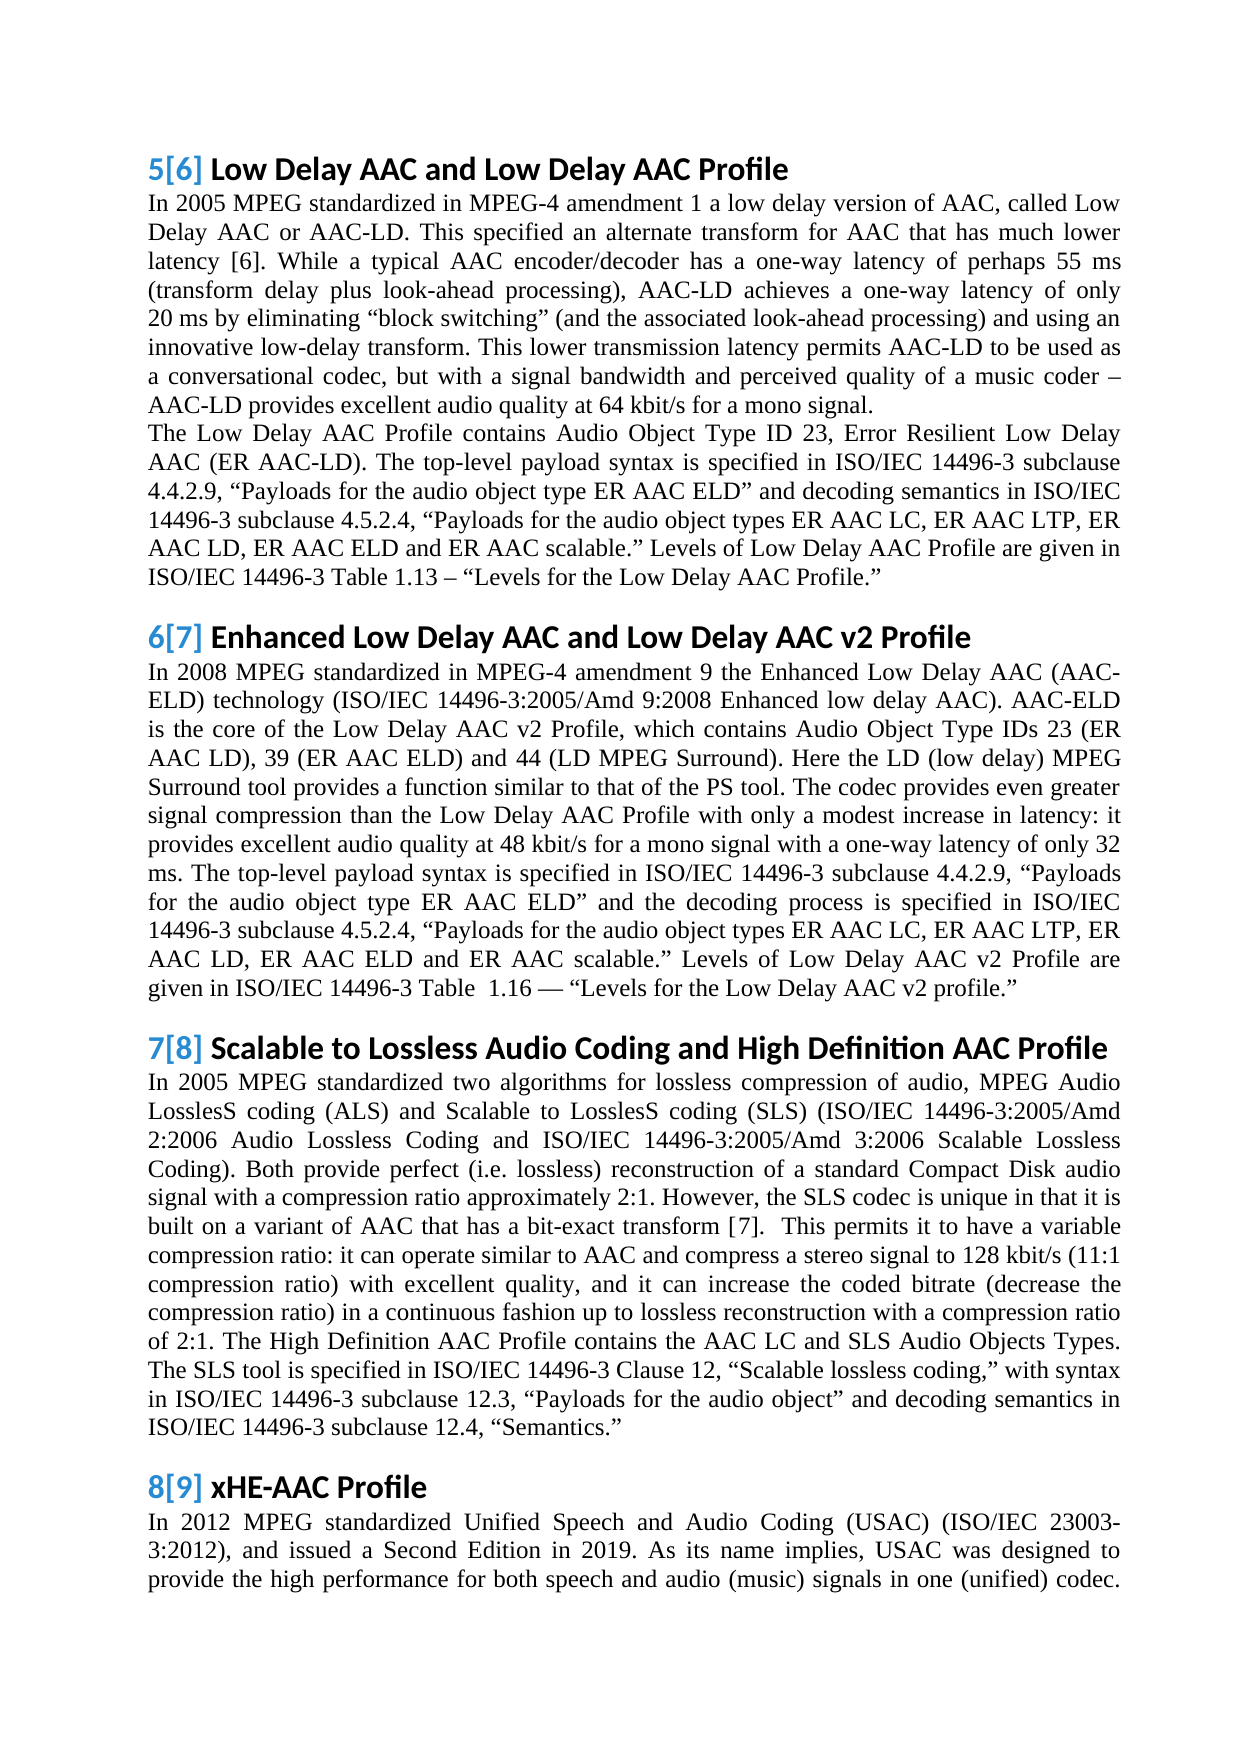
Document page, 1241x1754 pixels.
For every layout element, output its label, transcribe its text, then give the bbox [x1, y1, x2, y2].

text In 2008 MPEG standardized in MPEG-4 amendment 9 the Enhanced Low Delay AAC (AAC-ELD) technology (ISO/IEC 14496-3:2005/Amd 9:2008 Enhanced low delay AAC). AAC-ELD is the core of the Low Delay AAC v2 Profile, which contains Audio Object Type IDs 23 (ER AAC LD), 39 (ER AAC ELD) and 44 (LD MPEG Surround). Here the LD (low delay) MPEG Surround tool provides a function similar to that of the PS tool. The codec provides even greater signal compression than the Low Delay AAC Profile with only a modest increase in latency: it provides excellent audio quality at 48 kbit/s for a mono signal with a one-way latency of only 32 ms. The top-level payload syntax is specified in ISO/IEC 14496-3 subclause 4.4.2.9, “Payloads for the audio object type ER AAC ELD” and the decoding process is specified in ISO/IEC 14496-3 subclause 4.5.2.4, “Payloads for the audio object types ER AAC LC, ER AAC LTP, ER AAC LD, ER AAC ELD and ER AAC scalable.” Levels of Low Delay AAC v2 Profile are given in ISO/IEC 14496-3 Table 1.16 — “Levels for the Low Delay AAC v2 profile.” [148, 657, 1122, 1002]
text The Low Delay AAC Profile contains Audio Object Type ID 23, Error Resilient Low Delay AAC (ER AAC-LD). The top-level payload syntax is specified in ISO/IEC 14496-3 subclause 4.4.2.9, “Payloads for the audio object type ER AAC ELD” and decoding semantics in ISO/IEC 14496-3 subclause 4.5.2.4, “Payloads for the audio object types ER AAC LC, ER AAC LTP, ER AAC LD, ER AAC ELD and ER AAC scalable.” Levels of Low Delay AAC Profile are given in ISO/IEC 14496-3 Table 1.13 – “Levels for the Low Delay AAC Profile.” [148, 418, 1122, 591]
subtitle Low Delay AAC and Low Delay AAC Profile [148, 148, 1122, 188]
subtitle Enhanced Low Delay AAC and Low Delay AAC v2 Profile [148, 616, 1122, 657]
text In 2005 MPEG standardized two algorithms for lossless compression of audio, MPEG Audio LosslesS coding (ALS) and Scalable to LosslesS coding (SLS) (ISO/IEC 14496-3:2005/Amd 2:2006 Audio Lossless Coding and ISO/IEC 14496-3:2005/Amd 3:2006 Scalable Lossless Coding). Both provide perfect (i.e. lossless) reconstruction of a standard Compact Disk audio signal with a compression ratio approximately 2:1. However, the SLS codec is unique in that it is built on a variant of AAC that has a bit-exact transform [7]. This permits it to have a variable compression ratio: it can operate similar to AAC and compress a stereo signal to 128 kbit/s (11:1 compression ratio) with excellent quality, and it can increase the coded bitrate (decrease the compression ratio) in a continuous fashion up to lossless reconstruction with a compression ratio of 2:1. The High Definition AAC Profile contains the AAC LC and SLS Audio Objects Types. The SLS tool is specified in ISO/IEC 14496-3 Clause 12, “Scalable lossless coding,” with syntax in ISO/IEC 14496-3 subclause 12.3, “Payloads for the audio object” and decoding semantics in ISO/IEC 14496-3 subclause 12.4, “Semantics.” [148, 1067, 1122, 1441]
subtitle Scalable to Lossless Audio Coding and High Definition AAC Profile [148, 1027, 1122, 1067]
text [148, 1507, 1122, 1593]
text In 2005 MPEG standardized in MPEG-4 amendment 1 a low delay version of AAC, called Low Delay AAC or AAC-LD. This specified an alternate transform for AAC that has much lower latency [6]. While a typical AAC encoder/decoder has a one-way latency of perhaps 55 ms (transform delay plus look-ahead processing), AAC-LD achieves a one-way latency of only 20 ms by eliminating “block switching” (and the associated look-ahead processing) and using an innovative low-delay transform. This lower transmission latency permits AAC-LD to be used as a conversational codec, but with a signal bandwidth and perceived quality of a music coder – AAC-LD provides excellent audio quality at 64 kbit/s for a mono signal. [148, 188, 1122, 418]
subtitle xHE-AAC Profile [148, 1466, 1122, 1507]
